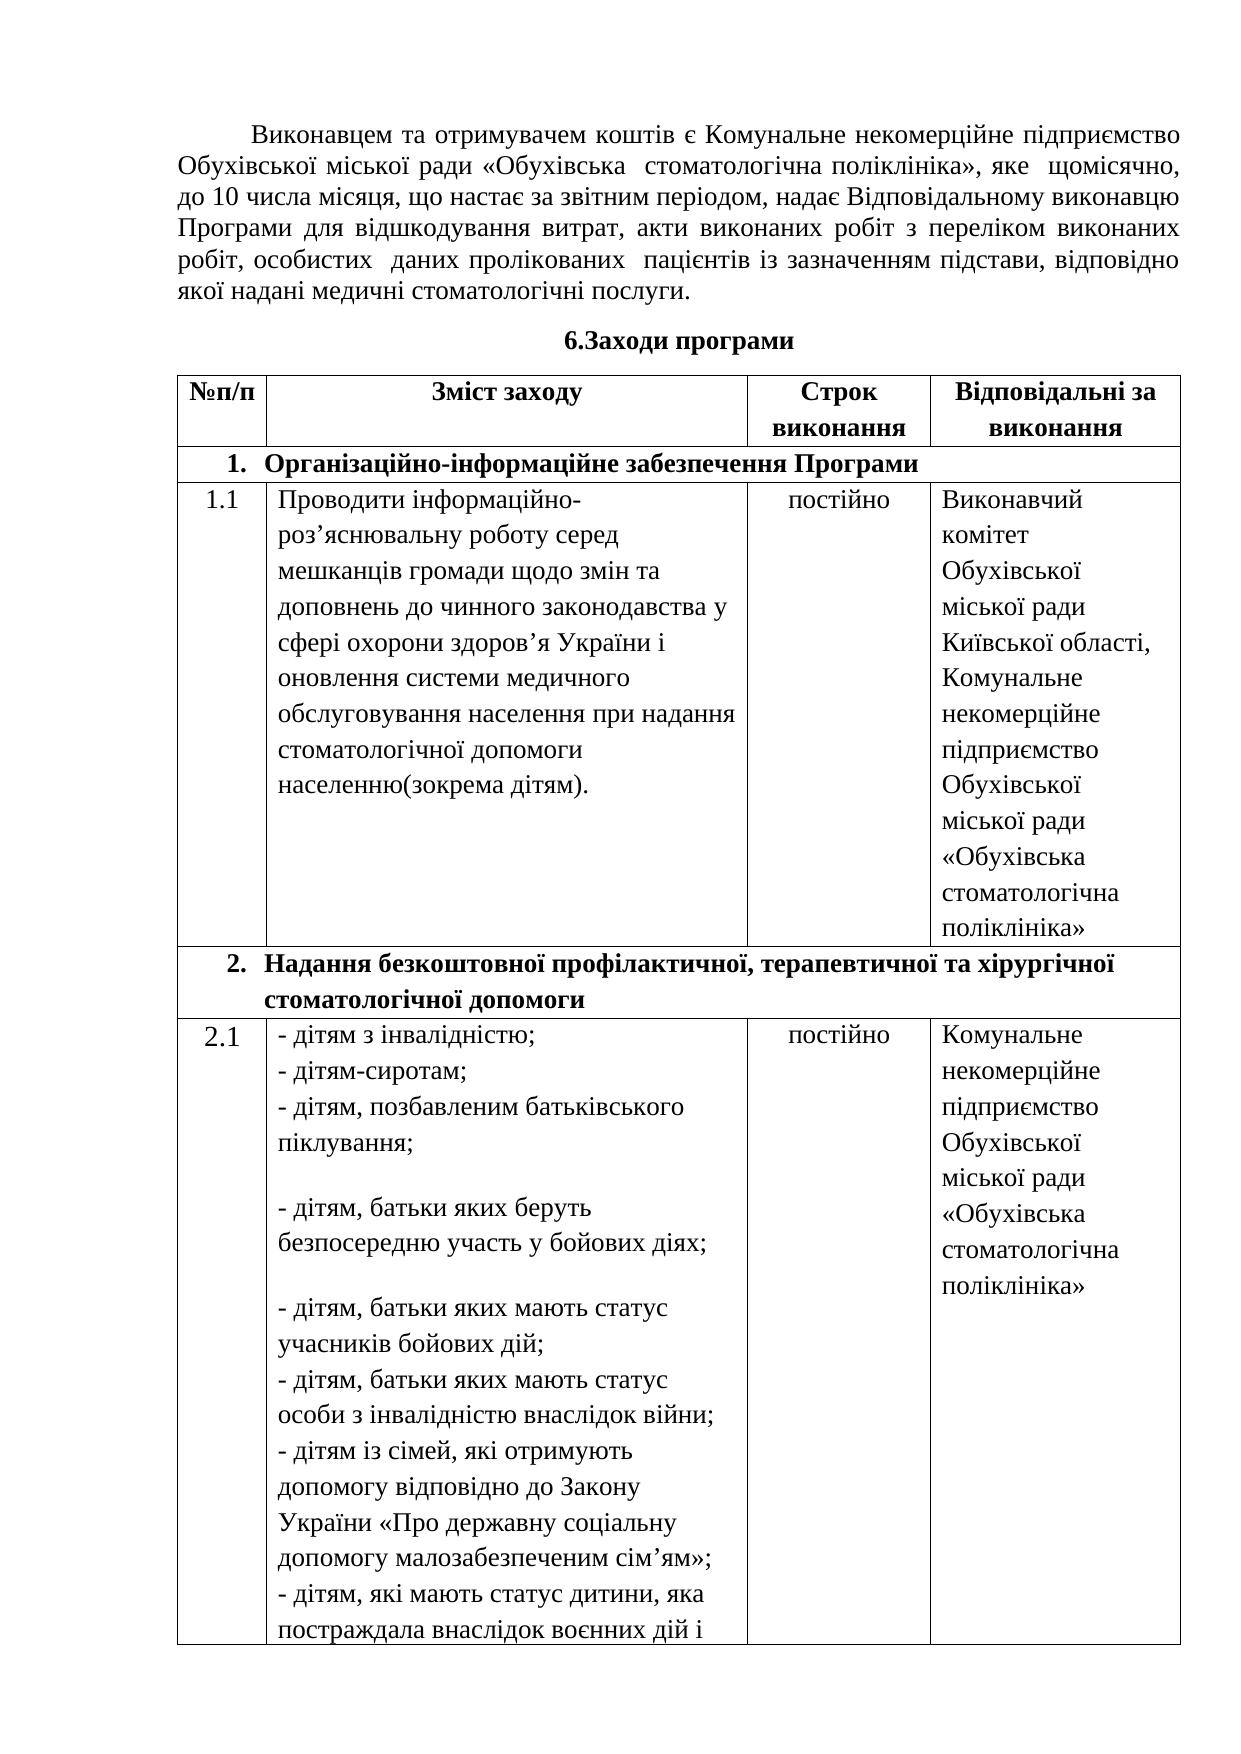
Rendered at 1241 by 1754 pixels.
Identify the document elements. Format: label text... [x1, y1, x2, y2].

table_header №п/п [178, 376, 266, 446]
table_cell постійно [748, 1019, 930, 1644]
table_header Зміст заходу [267, 376, 747, 446]
text Виконавцем та отримувачем коштів є Комунальне некомерційне підприємство Обухівської міської ради «Обухівська стоматологічна поліклініка», яке щомісячно, до 10 числа місяця, що настає за звітним періодом, надає Відповідальному виконавцю Програми для відшкодування витрат, акти виконаних робіт з переліком виконаних робіт, особистих даних пролікованих пацієнтів із зазначенням підстави, відповідно якої надані медичні стоматологічні послуги. [177, 118, 1181, 305]
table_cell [931, 1019, 1180, 1644]
table_cell Проводити інформаційно-роз’яснювальну роботу серед мешканців громади щодо змін та доповнень до чинного законодавства у сфері охорони здоров’я України і оновлення системи медичного обслуговування населення при надання стоматологічної допомоги населенню(зокрема дітям). [267, 483, 747, 946]
table_cell Організаційно-інформаційне забезпечення Програми [178, 447, 1180, 482]
table_cell 1.1 [178, 483, 266, 946]
table_cell постійно [748, 483, 930, 946]
table_header Строк виконання [748, 376, 930, 446]
table_cell Виконавчий комітет Обухівської міської ради Київської області, Комунальне некомерційне підприємство Обухівської міської ради «Обухівська стоматологічна поліклініка» [931, 483, 1180, 946]
table_cell Надання безкоштовної профілактичної, терапевтичної та хірургічної стоматологічної допомоги [178, 947, 1180, 1018]
table_header Відповідальні за виконання [931, 376, 1180, 446]
table_cell 2.1 [178, 1019, 266, 1644]
text 6.Заходи програми [177, 324, 1181, 355]
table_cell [267, 1019, 747, 1644]
